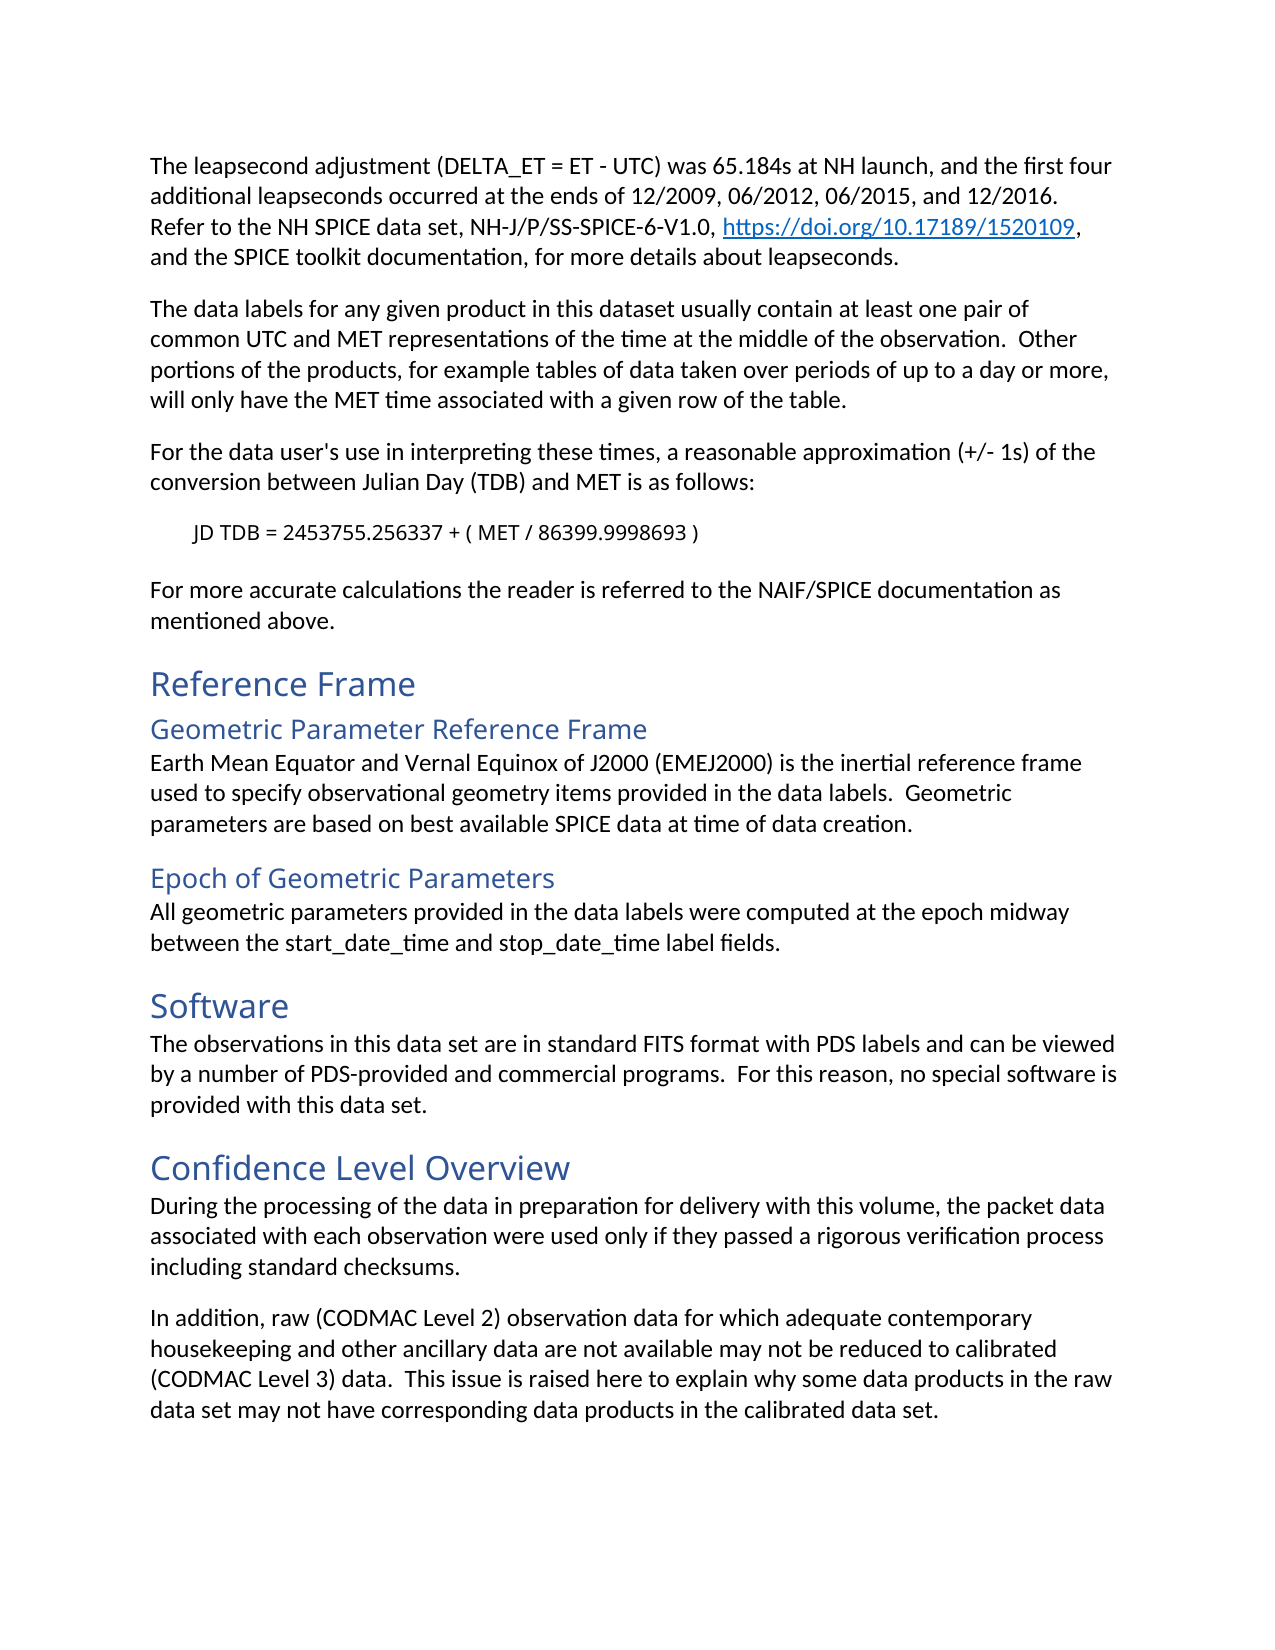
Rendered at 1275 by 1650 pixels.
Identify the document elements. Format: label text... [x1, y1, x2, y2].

text The leapsecond adjustment (DELTA_ET = ET - UTC) was 65.184s at NH launch, and the first four additional leapseconds occurred at the ends of 12/2009, 06/2012, 06/2015, and 12/2016. Refer to the NH SPICE data set, NH-J/P/SS-SPICE-6-V1.0, https://doi.org/10.17189/1520109, and the SPICE toolkit documentation, for more details about leapseconds. [150, 150, 1125, 272]
text The data labels for any given product in this dataset usually contain at least one pair of common UTC and MET representations of the time at the middle of the observation. Other portions of the products, for example tables of data taken over periods of up to a day or more, will only have the MET time associated with a given row of the table. [150, 293, 1125, 415]
text In addition, raw (CODMAC Level 2) observation data for which adequate contemporary housekeeping and other ancillary data are not available may not be reduced to calibrated (CODMAC Level 3) data. This issue is raised here to explain why some data products in the raw data set may not have corresponding data products in the calibrated data set. [150, 1302, 1125, 1424]
subtitle Confidence Level Overview [150, 1144, 1125, 1190]
text For the data user's use in interpreting these times, a reasonable approximation (+/- 1s) of the conversion between Julian Day (TDB) and MET is as follows: [150, 436, 1125, 497]
subtitle Reference Frame [150, 661, 1125, 706]
text For more accurate calculations the reader is referred to the NAIF/SPICE documentation as mentioned above. [150, 574, 1125, 636]
subtitle Software [150, 982, 1125, 1028]
text All geometric parameters provided in the data labels were computed at the epoch midway between the start_date_time and stop_date_time label fields. [150, 896, 1125, 957]
text Earth Mean Equator and Vernal Equinox of J2000 (EMEJ2000) is the inertial reference frame used to specify observational geometry items provided in the data labels. Geometric parameters are based on best available SPICE data at time of data creation. [150, 747, 1125, 839]
text During the processing of the data in preparation for delivery with this volume, the packet data associated with each observation were used only if they passed a rigorous verification process including standard checksums. [150, 1190, 1125, 1281]
text The observations in this data set are in standard FITS format with PDS labels and can be viewed by a number of PDS-provided and commercial programs. For this reason, no special software is provided with this data set. [150, 1028, 1125, 1119]
subtitle Geometric Parameter Reference Frame [150, 710, 1125, 747]
subtitle Epoch of Geometric Parameters [150, 859, 1125, 896]
text JD TDB = 2453755.256337 + ( MET / 86399.9998693 ) [150, 518, 1125, 546]
